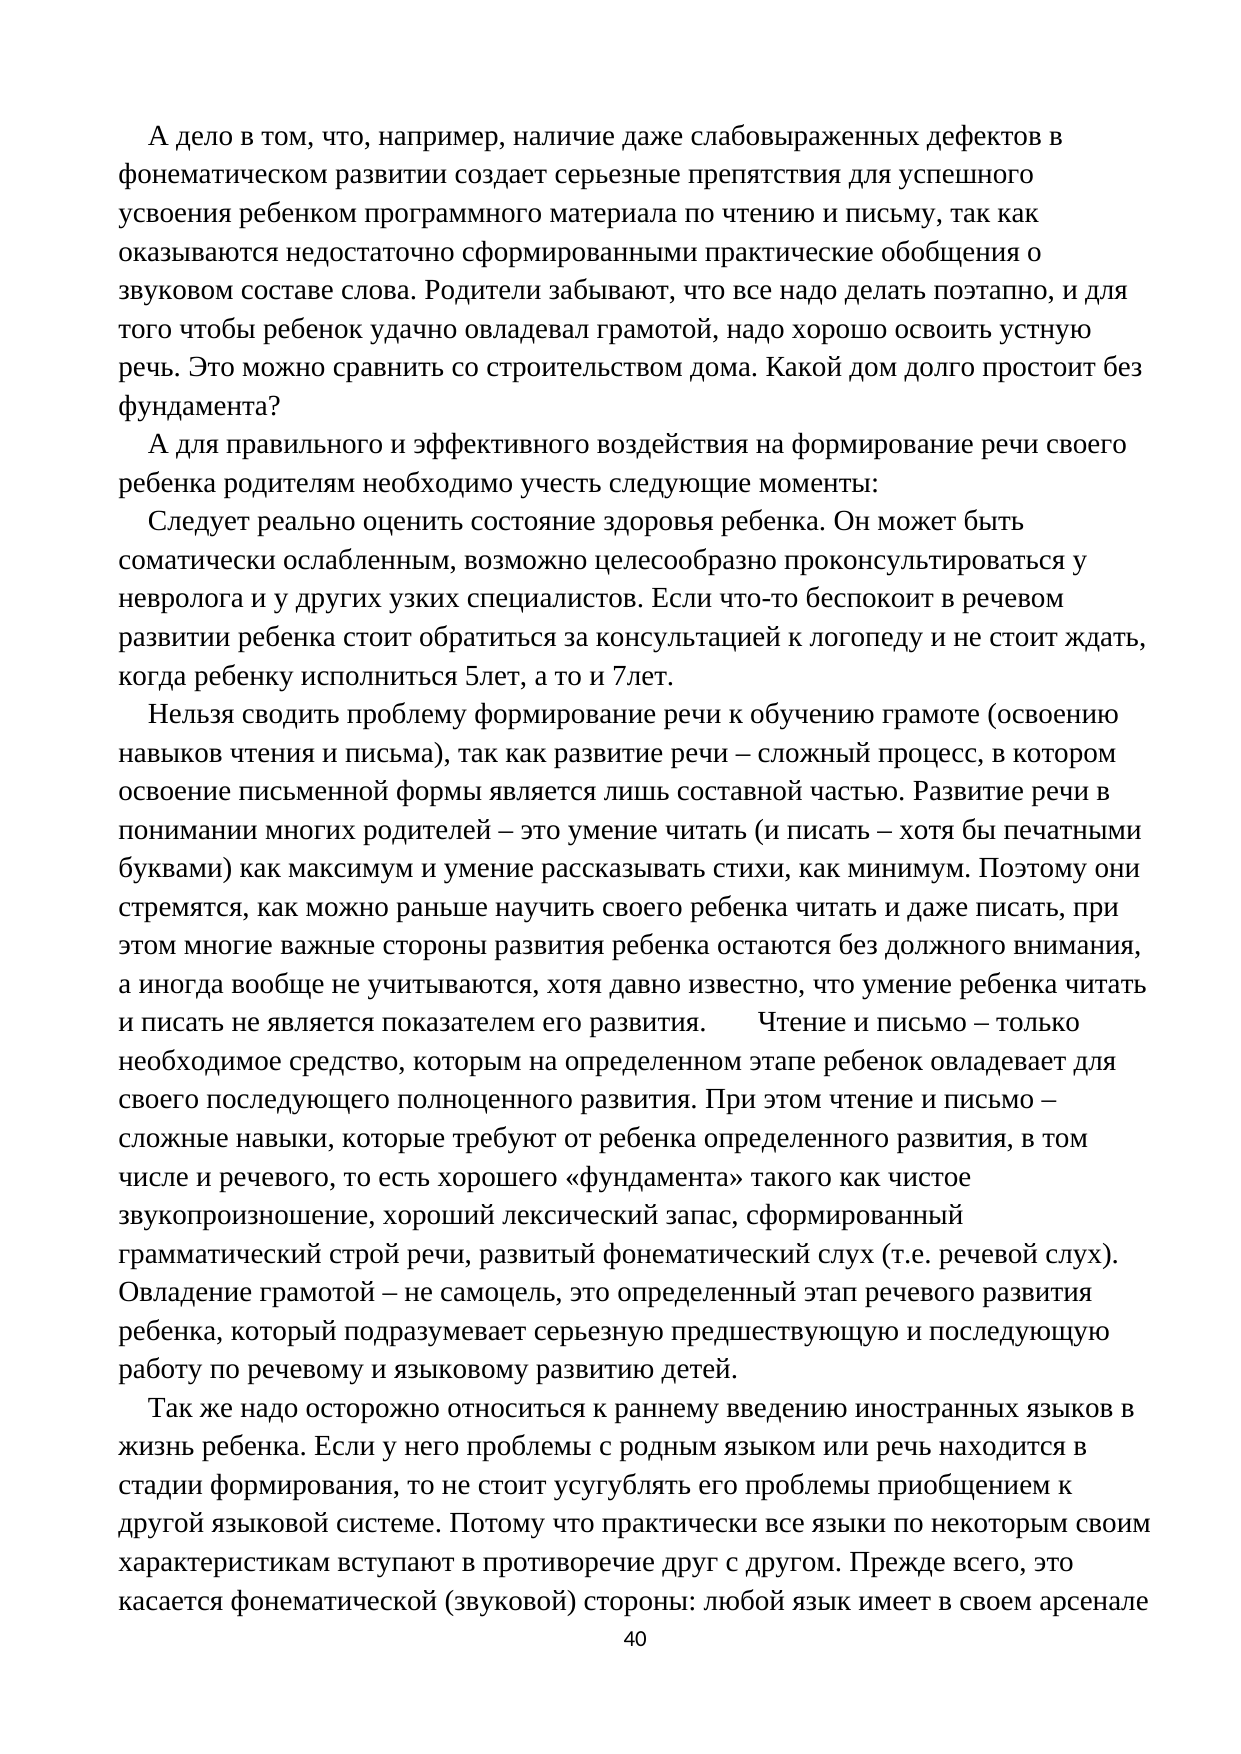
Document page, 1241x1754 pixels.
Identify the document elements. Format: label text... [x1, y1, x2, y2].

text А для правильного и эффективного воздействия на формирование речи своего ребенка родителям необходимо учесть следующие моменты: [118, 426, 1152, 498]
text А дело в том, что, например, наличие даже слабовыраженных дефектов в фонематическом развитии создает серьезные препятствия для успешного усвоения ребенком программного материала по чтению и письму, так как оказываются недостаточно сформированными практические обобщения о звуковом составе слова. Родители забывают, что все надо делать поэтапно, и для того чтобы ребенок удачно овладевал грамотой, надо хорошо освоить устную речь. Это можно сравнить со строительством дома. Какой дом долго простоит без фундамента? [118, 118, 1152, 421]
text Следует реально оценить состояние здоровья ребенка. Он может быть соматически ослабленным, возможно целесообразно проконсультироваться у невролога и у других узких специалистов. Если что-то беспокоит в речевом развитии ребенка стоит обратиться за консультацией к логопеду и не стоит ждать, когда ребенку исполниться 5лет, а то и 7лет. [118, 503, 1152, 691]
text Нельзя сводить проблему формирование речи к обучению грамоте (освоению навыков чтения и письма), так как развитие речи – сложный процесс, в котором освоение письменной формы является лишь составной частью. Развитие речи в понимании многих родителей – это умение читать (и писать – хотя бы печатными буквами) как максимум и умение рассказывать стихи, как минимум. Поэтому они стремятся, как можно раньше научить своего ребенка читать и даже писать, при этом многие важные стороны развития ребенка остаются без должного внимания, а иногда вообще не учитываются, хотя давно известно, что умение ребенка читать и писать не является показателем его развития. Чтение и письмо – только необходимое средство, которым на определенном этапе ребенок овладевает для своего последующего полноценного развития. При этом чтение и письмо – сложные навыки, которые требуют от ребенка определенного развития, в том числе и речевого, то есть хорошего «фундамента» такого как чистое звукопроизношение, хороший лексический запас, сформированный грамматический строй речи, развитый фонематический слух (т.е. речевой слух). Овладение грамотой – не самоцель, это определенный этап речевого развития ребенка, который подразумевает серьезную предшествующую и последующую работу по речевому и языковому развитию детей. [118, 696, 1152, 1385]
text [118, 1390, 1152, 1616]
